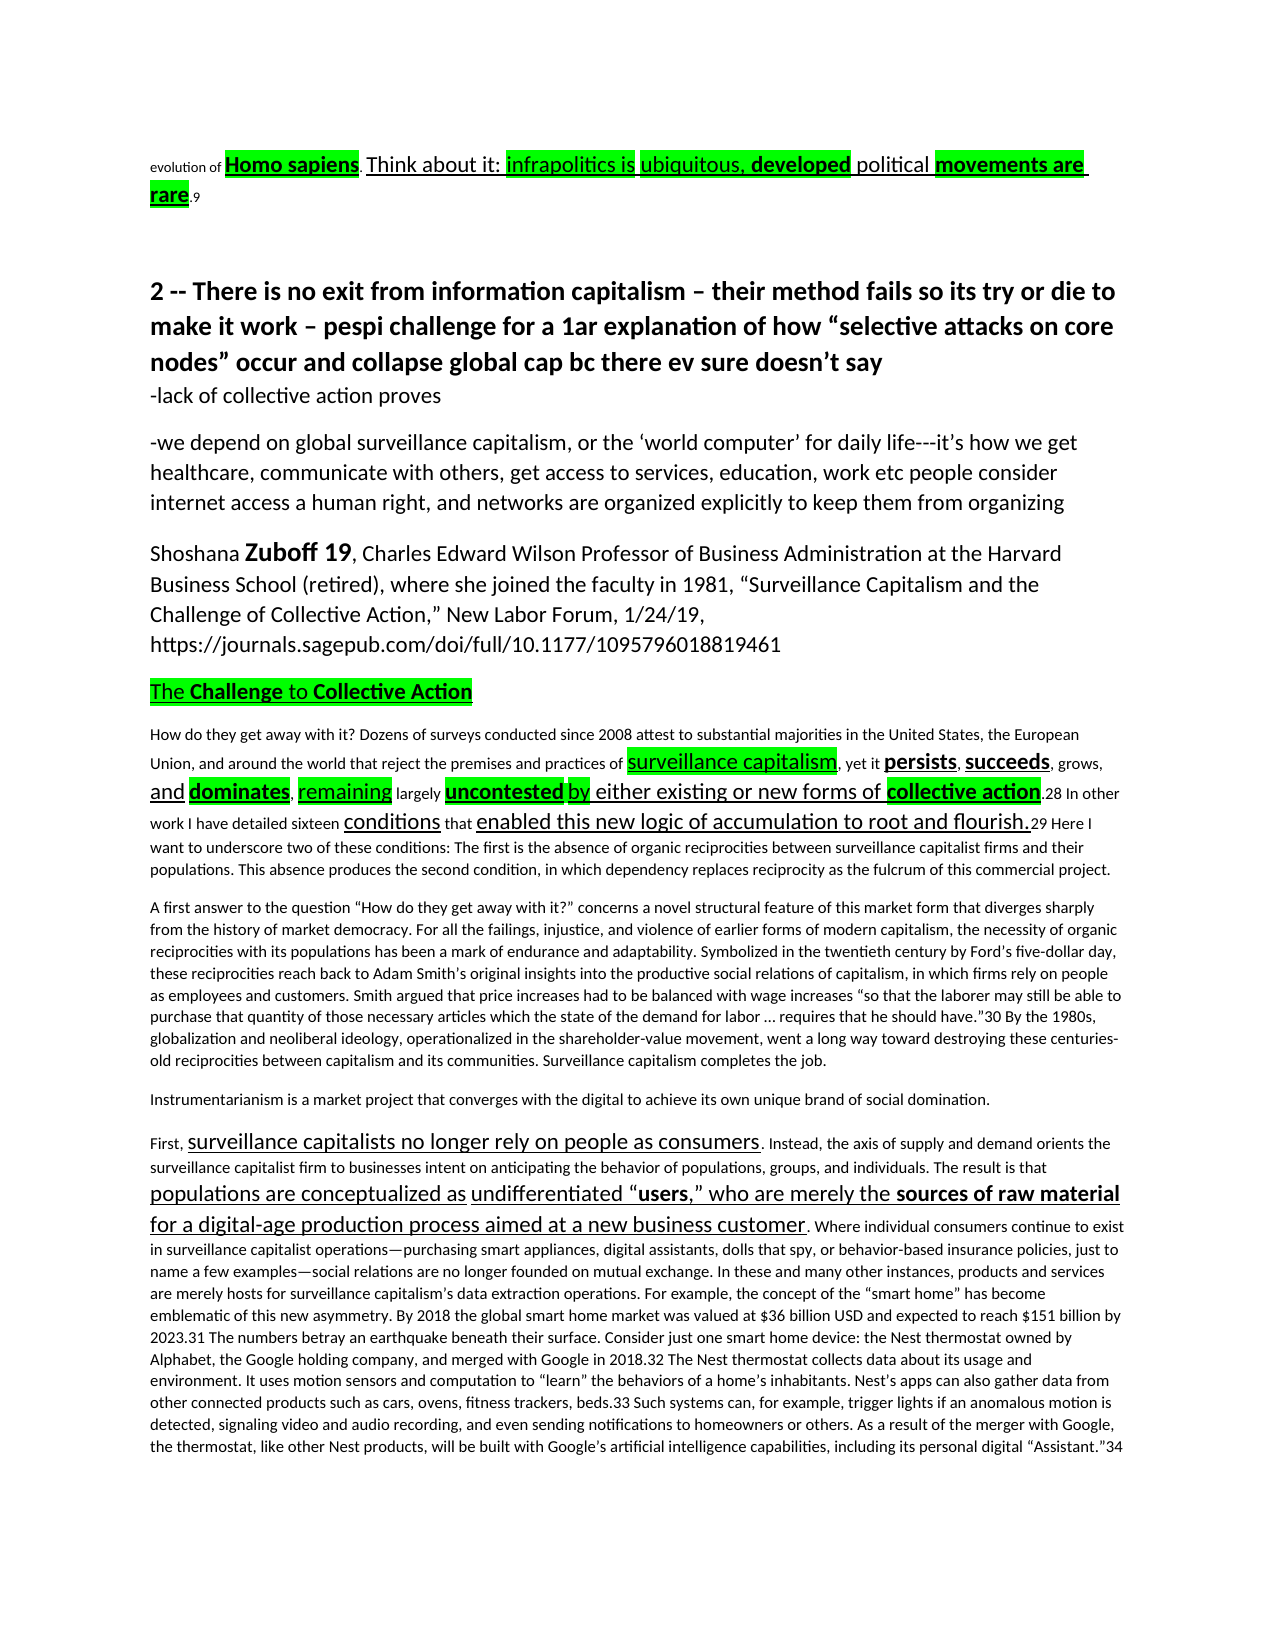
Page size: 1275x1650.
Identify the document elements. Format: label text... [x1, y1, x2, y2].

text -lack of collective action proves [150, 381, 1125, 409]
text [150, 150, 1125, 208]
text Shoshana Zuboff 19, Charles Edward Wilson Professor of Business Administration at the Harvard Business School (retired), where she joined the faculty in 1981, “Surveillance Capitalism and the Challenge of Collective Action,” New Labor Forum, 1/24/19, https://journals.sagepub.com/doi/full/10.1177/1095796018819461 [150, 535, 1125, 659]
subtitle 2 -- There is no exit from information capitalism – their method fails so its try or die to make it work – pespi challenge for a 1ar explanation of how “selective attacks on core nodes” occur and collapse global cap bc there ev sure doesn’t say [150, 274, 1125, 378]
text A first answer to the question “How do they get away with it?” concerns a novel structural feature of this market form that diverges sharply from the history of market democracy. For all the failings, injustice, and violence of earlier forms of modern capitalism, the necessity of organic reciprocities with its populations has been a mark of endurance and adaptability. Symbolized in the twentieth century by Ford’s five-dollar day, these reciprocities reach back to Adam Smith’s original insights into the productive social relations of capitalism, in which firms rely on people as employees and customers. Smith argued that price increases had to be balanced with wage increases “so that the laborer may still be able to purchase that quantity of those necessary articles which the state of the demand for labor … requires that he should have.”30 By the 1980s, globalization and neoliberal ideology, operationalized in the shareholder-value movement, went a long way toward destroying these centuries-old reciprocities between capitalism and its communities. Surveillance capitalism completes the job. [150, 897, 1125, 1071]
text Instrumentarianism is a market project that converges with the digital to achieve its own unique brand of social domination. [150, 1089, 1125, 1109]
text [150, 1127, 1125, 1457]
text How do they get away with it? Dozens of surveys conducted since 2008 attest to substantial majorities in the United States, the European Union, and around the world that reject the premises and practices of surveillance capitalism, yet it persists, succeeds, grows, and dominates, remaining largely uncontested by either existing or new forms of collective action.28 In other work I have detailed sixteen conditions that enabled this new logic of accumulation to root and flourish.29 Here I want to underscore two of these conditions: The first is the absence of organic reciprocities between surveillance capitalist firms and their populations. This absence produces the second condition, in which dependency replaces reciprocity as the fulcrum of this commercial project. [150, 724, 1125, 879]
text -we depend on global surveillance capitalism, or the ‘world computer’ for daily life---it’s how we get healthcare, communicate with others, get access to services, education, work etc people consider internet access a human right, and networks are organized explicitly to keep them from organizing [150, 428, 1125, 516]
text The Challenge to Collective Action [150, 677, 1125, 706]
